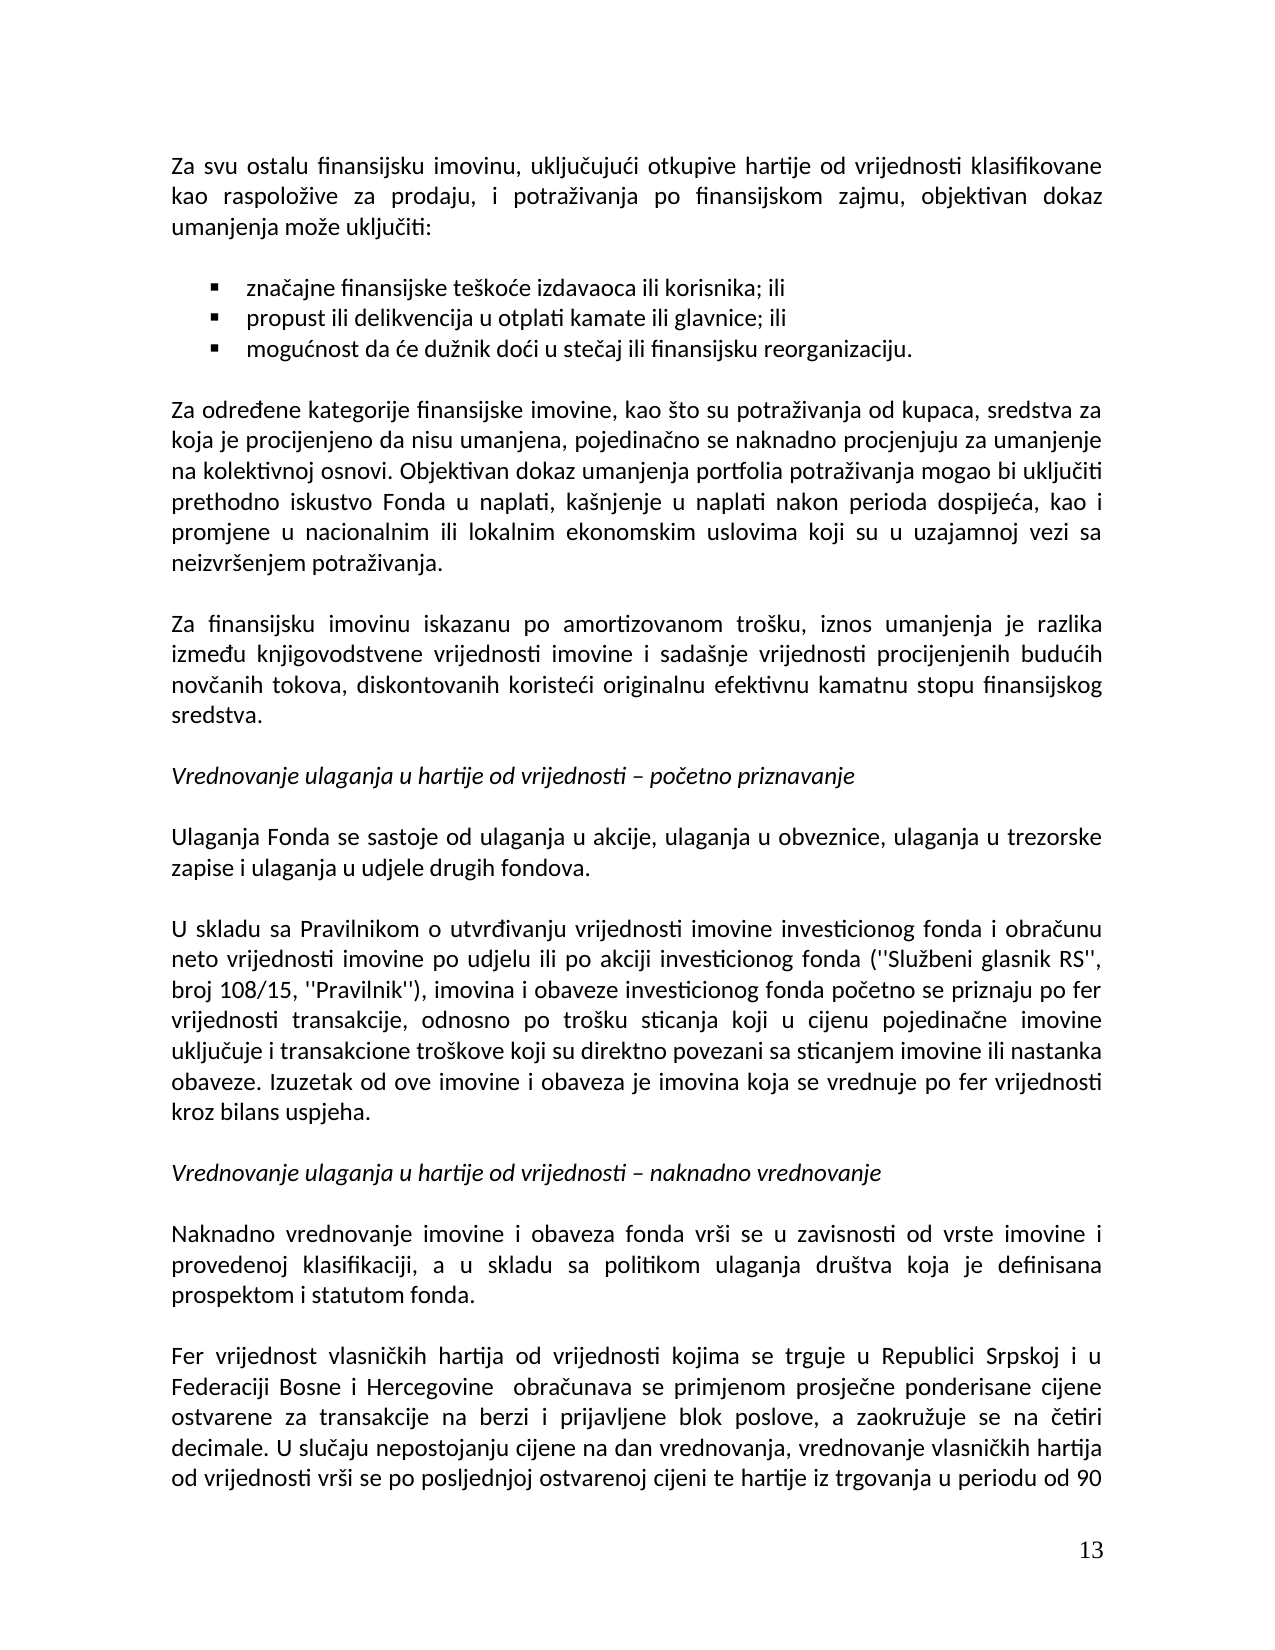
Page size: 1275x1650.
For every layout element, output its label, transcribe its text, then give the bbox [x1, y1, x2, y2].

text Za određene kategorije finansijske imovine, kao što su potraživanja od kupaca, sredstva za koja je procijenjeno da nisu umanjena, pojedinačno se naknadno procjenjuju za umanjenje na kolektivnoj osnovi. Objektivan dokaz umanjenja portfolia potraživanja mogao bi uključiti prethodno iskustvo Fonda u naplati, kašnjenje u naplati nakon perioda dospijeća, kao i promjene u nacionalnim ili lokalnim ekonomskim uslovima koji su u uzajamnoj vezi sa neizvršenjem potraživanja. [171, 394, 1104, 577]
text Vrednovanje ulaganja u hartije od vrijednosti – početno priznavanje [171, 760, 1104, 791]
list mogućnost da će dužnik doći u stečaj ili finansijsku reorganizaciju. [209, 333, 1104, 364]
text U skladu sa Pravilnikom o utvrđivanju vrijednosti imovine investicionog fonda i obračunu neto vrijednosti imovine po udjelu ili po akciji investicionog fonda (''Službeni glasnik RS'', broj 108/15, ''Pravilnik''), imovina i obaveze investicionog fonda početno se priznaju po fer vrijednosti transakcije, odnosno po trošku sticanja koji u cijenu pojedinačne imovine uključuje i transakcione troškove koji su direktno povezani sa sticanjem imovine ili nastanka obaveze. Izuzetak od ove imovine i obaveza je imovina koja se vrednuje po fer vrijednosti kroz bilans uspjeha. [171, 913, 1104, 1127]
text Naknadno vrednovanje imovine i obaveza fonda vrši se u zavisnosti od vrste imovine i provedenoj klasifikaciji, a u skladu sa politikom ulaganja društva koja je definisana prospektom i statutom fonda. [171, 1218, 1104, 1310]
list propust ili delikvencija u otplati kamate ili glavnice; ili [209, 303, 1104, 333]
list značajne finansijske teškoće izdavaoca ili korisnika; ili [209, 272, 1104, 303]
text Za svu ostalu finansijsku imovinu, uključujući otkupive hartije od vrijednosti klasifikovane kao raspoložive za prodaju, i potraživanja po finansijskom zajmu, objektivan dokaz umanjenja može uključiti: [171, 150, 1104, 242]
text Ulaganja Fonda se sastoje od ulaganja u akcije, ulaganja u obveznice, ulaganja u trezorske zapise i ulaganja u udjele drugih fondova. [171, 821, 1104, 882]
text Za finansijsku imovinu iskazanu po amortizovanom trošku, iznos umanjenja je razlika između knjigovodstvene vrijednosti imovine i sadašnje vrijednosti procijenjenih budućih novčanih tokova, diskontovanih koristeći originalnu efektivnu kamatnu stopu finansijskog sredstva. [171, 608, 1104, 730]
text Vrednovanje ulaganja u hartije od vrijednosti – naknadno vrednovanje [171, 1157, 1104, 1188]
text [171, 1340, 1104, 1493]
